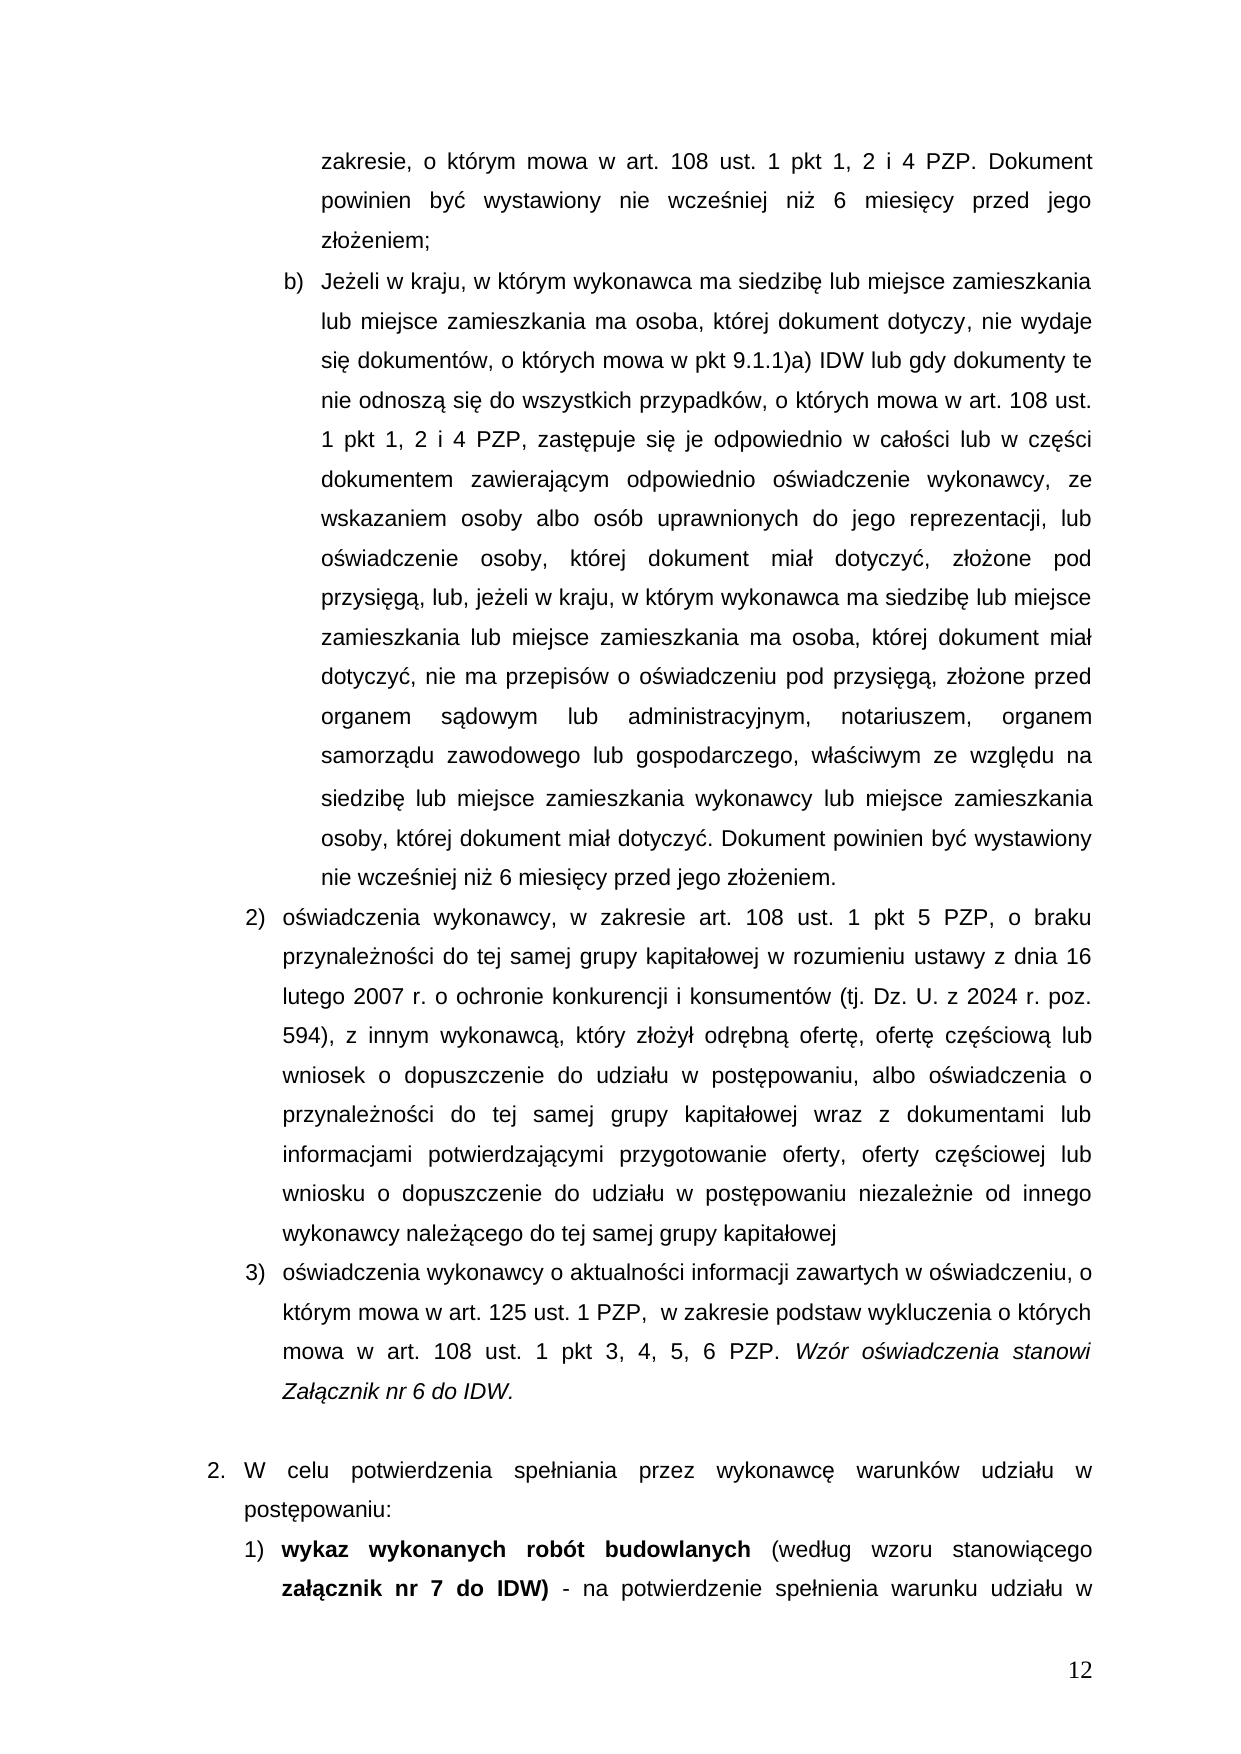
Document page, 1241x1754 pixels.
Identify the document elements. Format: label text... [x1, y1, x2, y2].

list W celu potwierdzenia spełniania przez wykonawcę warunków udziału w postępowaniu: [207, 1457, 1092, 1522]
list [283, 148, 1092, 253]
list oświadczenia wykonawcy, w zakresie art. 108 ust. 1 pkt 5 PZP, o braku przynależności do tej samej grupy kapitałowej w rozumieniu ustawy z dnia 16 lutego 2007 r. o ochronie konkurencji i konsumentów (tj. Dz. U. z 2024 r. poz. 594), z innym wykonawcą, który złożył odrębną ofertę, ofertę częściową lub wniosek o dopuszczenie do udziału w postępowaniu, albo oświadczenia o przynależności do tej samej grupy kapitałowej wraz z dokumentami lub informacjami potwierdzającymi przygotowanie oferty, oferty częściowej lub wniosku o dopuszczenie do udziału w postępowaniu niezależnie od innego wykonawcy należącego do tej samej grupy kapitałowej [245, 904, 1092, 1246]
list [244, 1536, 1092, 1601]
list Jeżeli w kraju, w którym wykonawca ma siedzibę lub miejsce zamieszkania lub miejsce zamieszkania ma osoba, której dokument dotyczy, nie wydaje się dokumentów, o których mowa w pkt 9.1.1)a) IDW lub gdy dokumenty te nie odnoszą się do wszystkich przypadków, o których mowa w art. 108 ust. 1 pkt 1, 2 i 4 PZP, zastępuje się je odpowiednio w całości lub w części dokumentem zawierającym odpowiednio oświadczenie wykonawcy, ze wskazaniem osoby albo osób uprawnionych do jego reprezentacji, lub oświadczenie osoby, której dokument miał dotyczyć, złożone pod przysięgą, lub, jeżeli w kraju, w którym wykonawca ma siedzibę lub miejsce zamieszkania lub miejsce zamieszkania ma osoba, której dokument miał dotyczyć, nie ma przepisów o oświadczeniu pod przysięgą, złożone przed organem sądowym lub administracyjnym, notariuszem, organem samorządu zawodowego lub gospodarczego, właściwym ze względu na siedzibę lub miejsce zamieszkania wykonawcy lub miejsce zamieszkania osoby, której dokument miał dotyczyć. Dokument powinien być wystawiony nie wcześniej niż 6 miesięcy przed jego złożeniem. [283, 266, 1092, 891]
list oświadczenia wykonawcy o aktualności informacji zawartych w oświadczeniu, o którym mowa w art. 125 ust. 1 PZP, w zakresie podstaw wykluczenia o których mowa w art. 108 ust. 1 pkt 3, 4, 5, 6 PZP. Wzór oświadczenia stanowi Załącznik nr 6 do IDW. [245, 1259, 1092, 1404]
